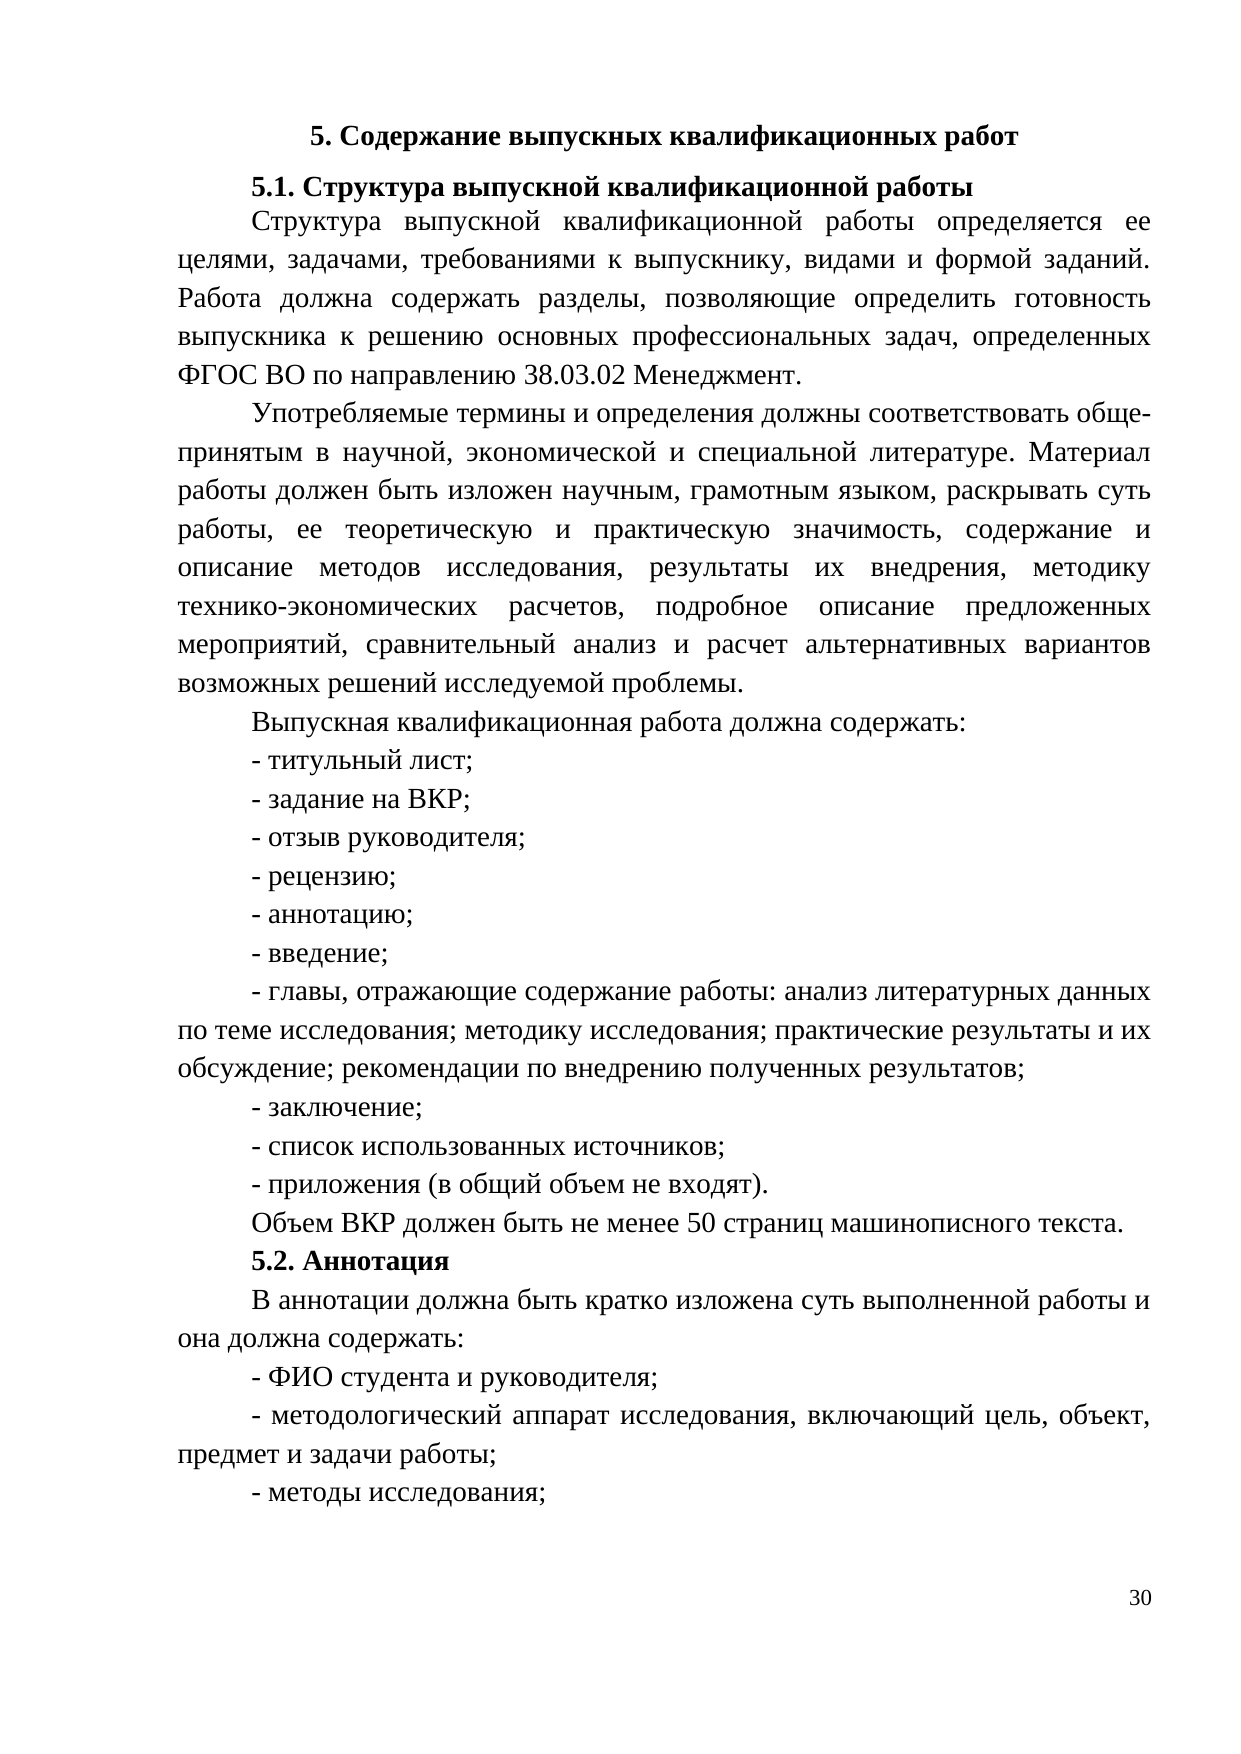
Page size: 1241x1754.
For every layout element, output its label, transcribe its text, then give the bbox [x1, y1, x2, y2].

text - аннотацию; [177, 896, 1152, 930]
text - задание на ВКР; [177, 781, 1152, 814]
text - ФИО студента и руководителя; [177, 1359, 1152, 1392]
text - рецензию; [177, 858, 1152, 891]
text Объем ВКР должен быть не менее 50 страниц машинописного текста. [177, 1205, 1152, 1238]
text 5.1. Структура выпускной квалификационной работы [177, 169, 1152, 203]
text 5.2. Аннотация [177, 1243, 1152, 1277]
text - методы исследования; [177, 1474, 1152, 1508]
text 5. Содержание выпускных квалификационных работ [177, 118, 1152, 152]
text - главы, отражающие содержание работы: анализ литературных данных по теме исследования; методику исследования; практические результаты и их обсуждение; рекомендации по внедрению полученных результатов; [177, 973, 1152, 1084]
text В аннотации должна быть кратко изложена суть выполненной работы и она должна содержать: [177, 1282, 1152, 1354]
text - титульный лист; [177, 742, 1152, 776]
text Выпускная квалификационная работа должна содержать: [177, 704, 1152, 737]
text - приложения (в общий объем не входят). [177, 1166, 1152, 1200]
text - заключение; [177, 1089, 1152, 1123]
text - список использованных источников; [177, 1128, 1152, 1161]
text Употребляемые термины и определения должны соответствовать обще-принятым в научной, экономической и специальной литературе. Материал работы должен быть изложен научным, грамотным языком, раскрывать суть работы, ее теоретическую и практическую значимость, содержание и описание методов исследования, результаты их внедрения, методику технико-экономических расчетов, подробное описание предложенных мероприятий, сравнительный анализ и расчет альтернативных вариантов возможных решений исследуемой проблемы. [177, 395, 1152, 699]
text Структура выпускной квалификационной работы определяется ее целями, задачами, требованиями к выпускнику, видами и формой заданий. Работа должна содержать разделы, позволяющие определить готовность выпускника к решению основных профессиональных задач, определенных ФГОС ВО по направлению 38.03.02 Менеджмент. [177, 203, 1152, 390]
text - отзыв руководителя; [177, 819, 1152, 853]
text - методологический аппарат исследования, включающий цель, объект, предмет и задачи работы; [177, 1397, 1152, 1469]
text - введение; [177, 935, 1152, 968]
